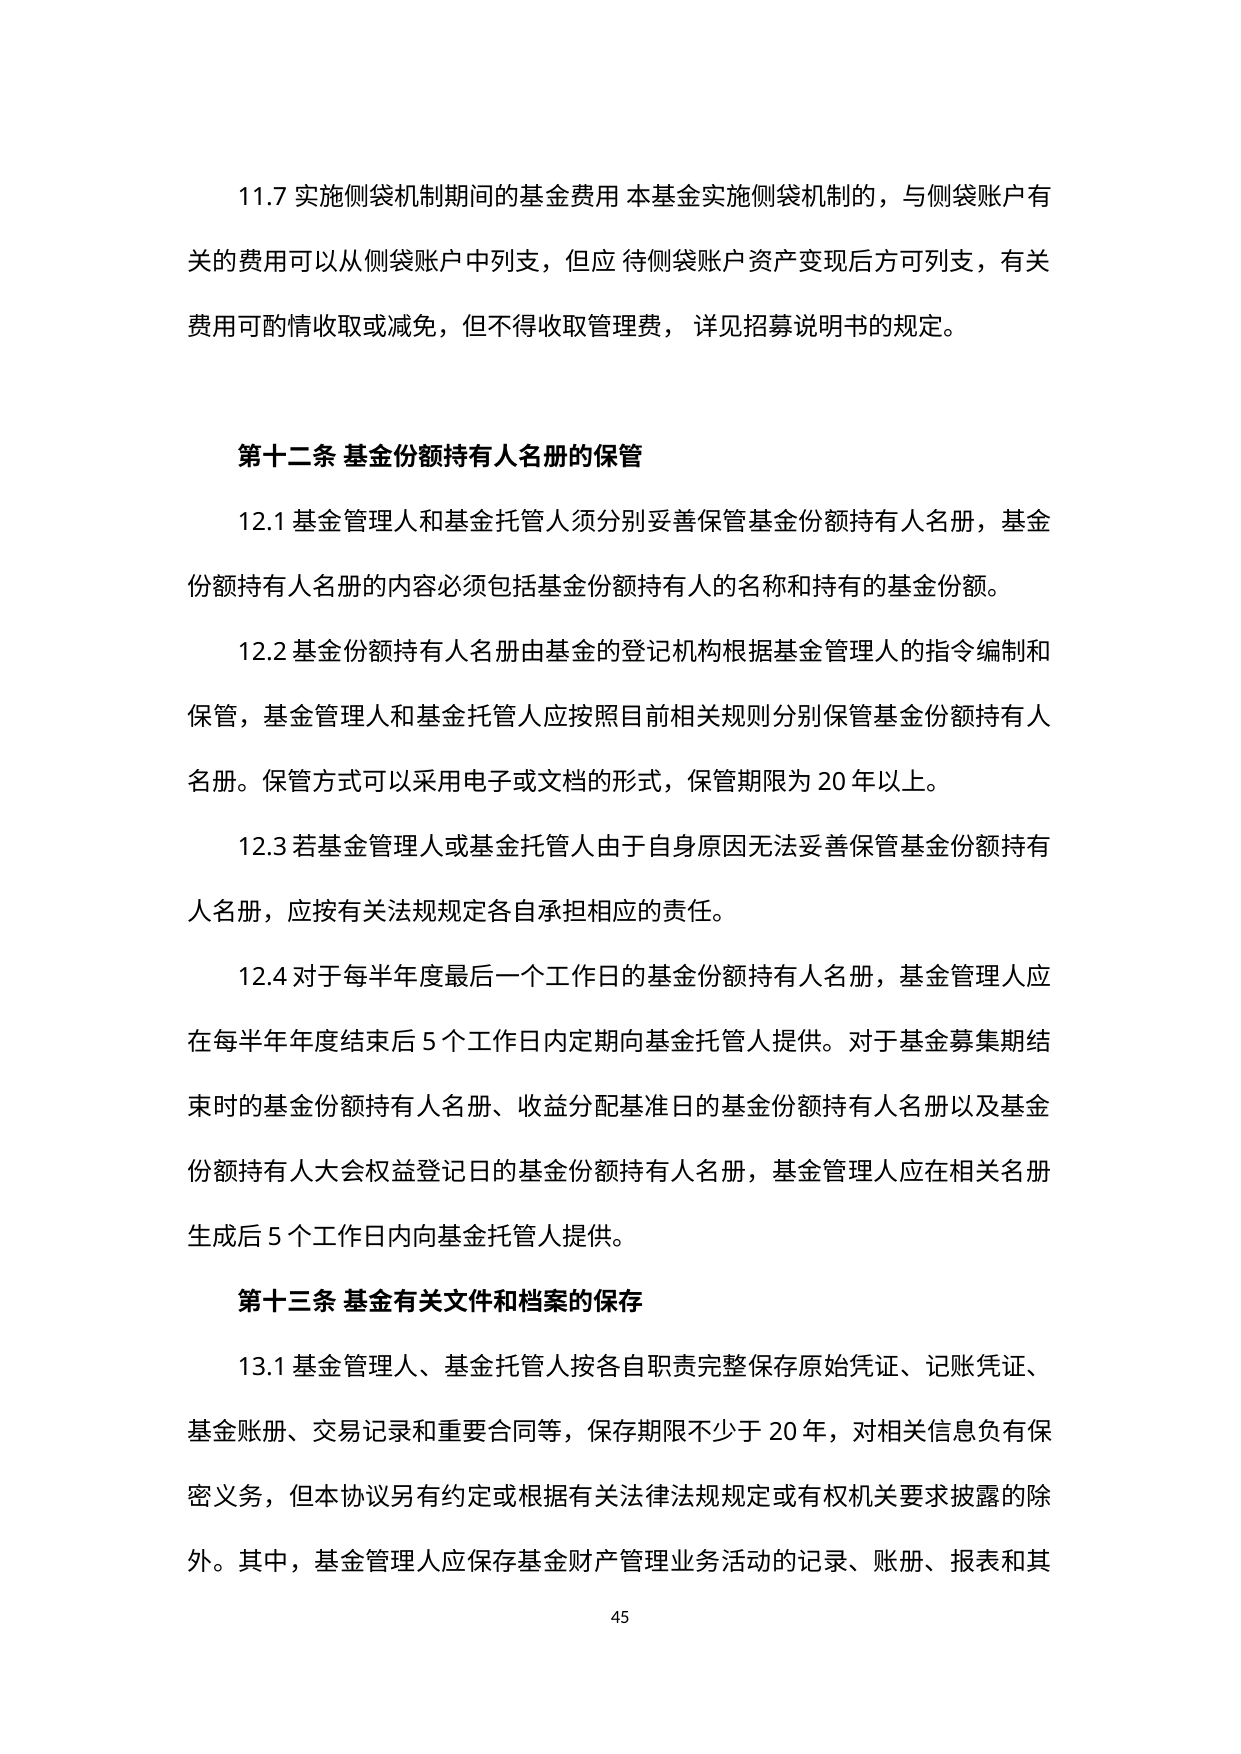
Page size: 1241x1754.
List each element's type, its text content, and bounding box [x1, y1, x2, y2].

text 12.3若基金管理人或基金托管人由于自身原因无法妥善保管基金份额持有人名册，应按有关法规规定各自承担相应的责任。 [187, 812, 1053, 942]
text 12.2基金份额持有人名册由基金的登记机构根据基金管理人的指令编制和保管，基金管理人和基金托管人应按照目前相关规则分别保管基金份额持有人名册。保管方式可以采用电子或文档的形式，保管期限为20年以上。 [187, 617, 1053, 812]
text 11.7 实施侧袋机制期间的基金费用 本基金实施侧袋机制的，与侧袋账户有关的费用可以从侧袋账户中列支，但应 待侧袋账户资产变现后方可列支，有关费用可酌情收取或减免，但不得收取管理费， 详见招募说明书的规定。 [187, 162, 1053, 357]
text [187, 1332, 1053, 1592]
text 12.1基金管理人和基金托管人须分别妥善保管基金份额持有人名册，基金份额持有人名册的内容必须包括基金份额持有人的名称和持有的基金份额。 [187, 487, 1053, 617]
text 12.4对于每半年度最后一个工作日的基金份额持有人名册，基金管理人应在每半年年度结束后5个工作日内定期向基金托管人提供。对于基金募集期结束时的基金份额持有人名册、收益分配基准日的基金份额持有人名册以及基金份额持有人大会权益登记日的基金份额持有人名册，基金管理人应在相关名册生成后5个工作日内向基金托管人提供。 [187, 942, 1053, 1267]
subtitle 第十三条 基金有关文件和档案的保存 [187, 1267, 1053, 1332]
subtitle 第十二条 基金份额持有人名册的保管 [187, 422, 1053, 487]
